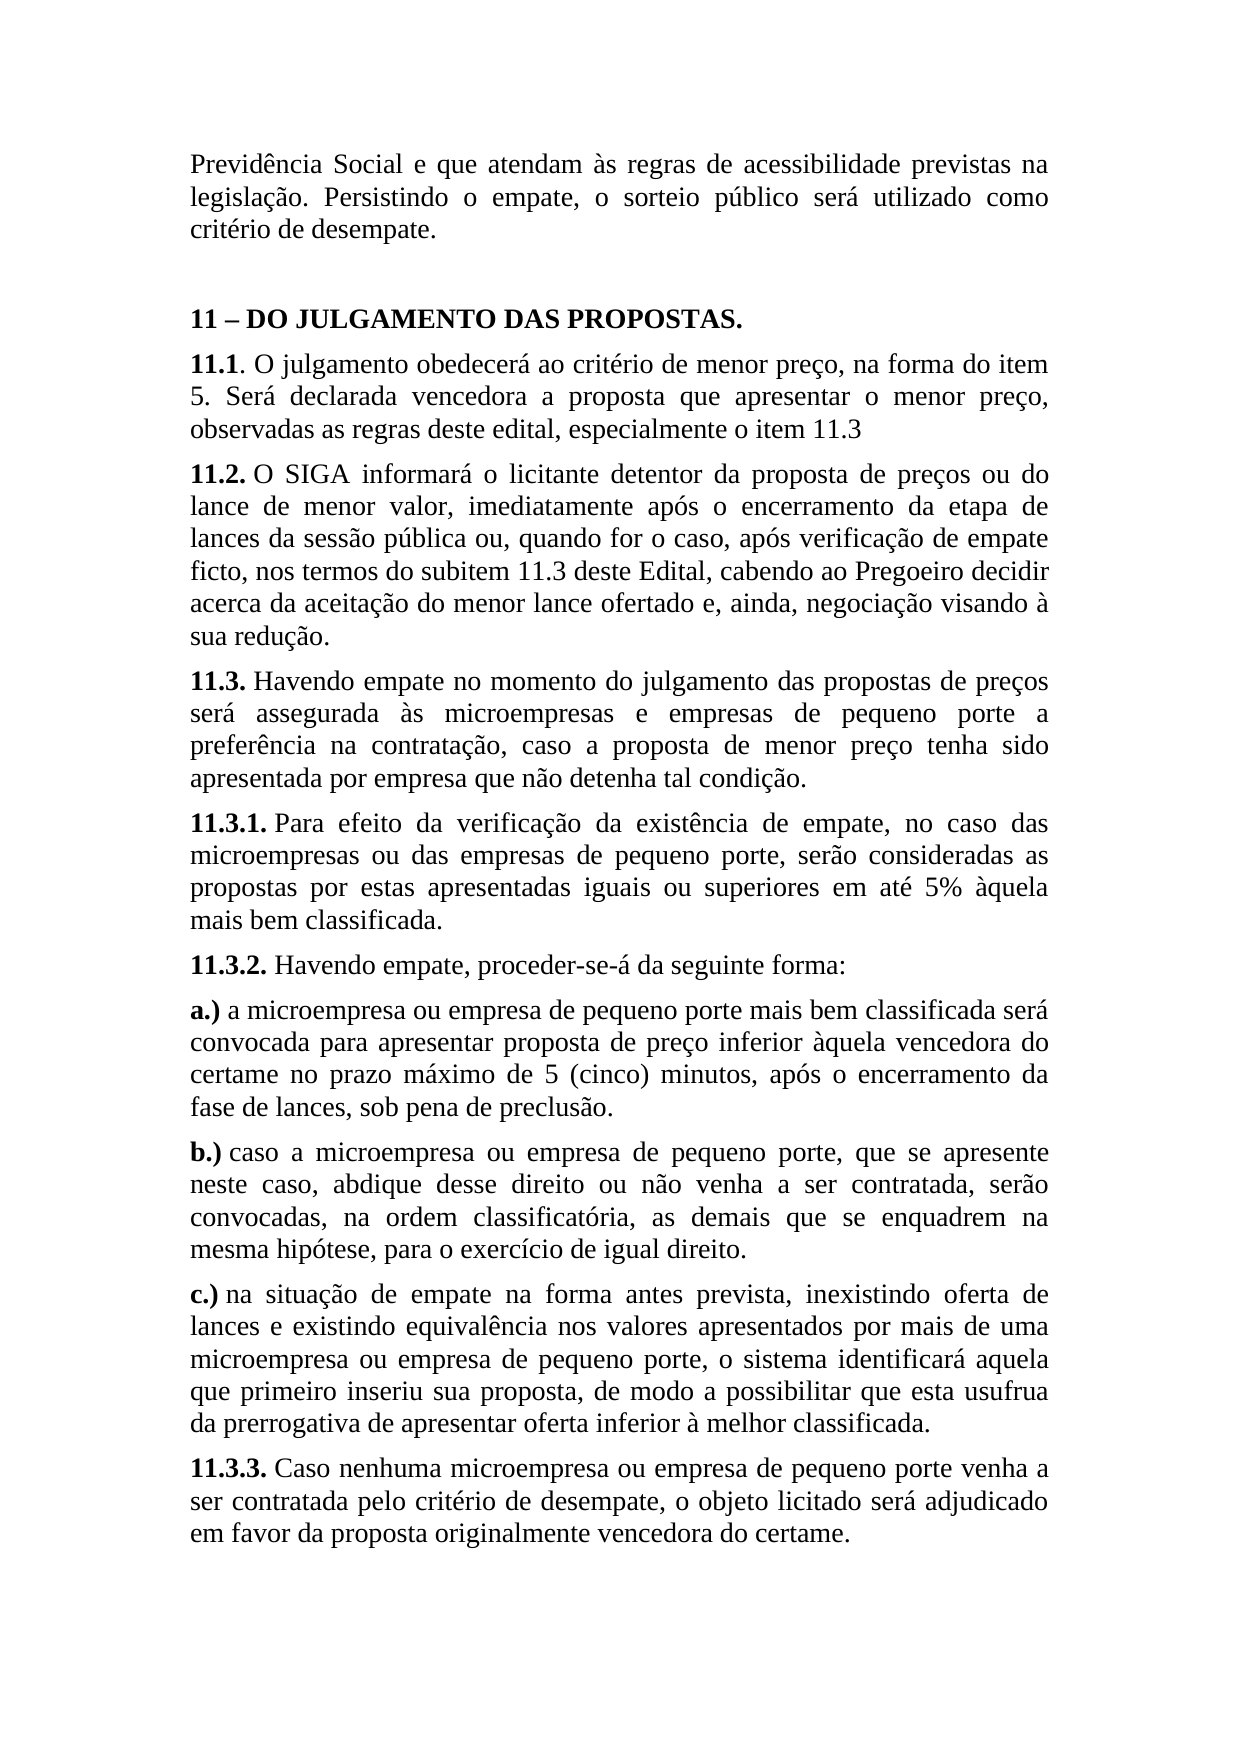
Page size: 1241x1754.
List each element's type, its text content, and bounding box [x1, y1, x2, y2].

text 11.2. O SIGA informará o licitante detentor da proposta de preços ou do lance de menor valor, imediatamente após o encerramento da etapa de lances da sessão pública ou, quando for o caso, após verificação de empate ficto, nos termos do subitem 11.3 deste Edital, cabendo ao Pregoeiro decidir acerca da aceitação do menor lance ofertado e, ainda, negociação visando à sua redução. [190, 457, 1051, 651]
text c.) na situação de empate na forma antes prevista, inexistindo oferta de lances e existindo equivalência nos valores apresentados por mais de uma microempresa ou empresa de pequeno porte, o sistema identificará aquela que primeiro inseriu sua proposta, de modo a possibilitar que esta usufrua da prerrogativa de apresentar oferta inferior à melhor classificada. [190, 1277, 1051, 1439]
text b.) caso a microempresa ou empresa de pequeno porte, que se apresente neste caso, abdique desse direito ou não venha a ser contratada, serão convocadas, na ordem classificatória, as demais que se enquadrem na mesma hipótese, para o exercício de igual direito. [190, 1135, 1051, 1264]
text 11.3.1. Para efeito da verificação da existência de empate, no caso das microempresas ou das empresas de pequeno porte, serão consideradas as propostas por estas apresentadas iguais ou superiores em até 5% àquela mais bem classificada. [190, 806, 1051, 935]
text a.) a microempresa ou empresa de pequeno porte mais bem classificada será convocada para apresentar proposta de preço inferior àquela vencedora do certame no prazo máximo de 5 (cinco) minutos, após o encerramento da fase de lances, sob pena de preclusão. [190, 993, 1051, 1122]
text 11.3.3. Caso nenhuma microempresa ou empresa de pequeno porte venha a ser contratada pelo critério de desempate, o objeto licitado será adjudicado em favor da proposta originalmente vencedora do certame. [190, 1451, 1051, 1548]
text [190, 148, 1051, 245]
text 11.1. O julgamento obedecerá ao critério de menor preço, na forma do item 5. Será declarada vencedora a proposta que apresentar o menor preço, observadas as regras deste edital, especialmente o item 11.3 [190, 347, 1051, 444]
text 11.3. Havendo empate no momento do julgamento das propostas de preços será assegurada às microempresas e empresas de pequeno porte a preferência na contratação, caso a proposta de menor preço tenha sido apresentada por empresa que não detenha tal condição. [190, 664, 1051, 793]
text 11.3.2. Havendo empate, proceder-se-á da seguinte forma: [190, 948, 1051, 980]
text 11 – DO JULGAMENTO DAS PROPOSTAS. [190, 302, 1051, 334]
